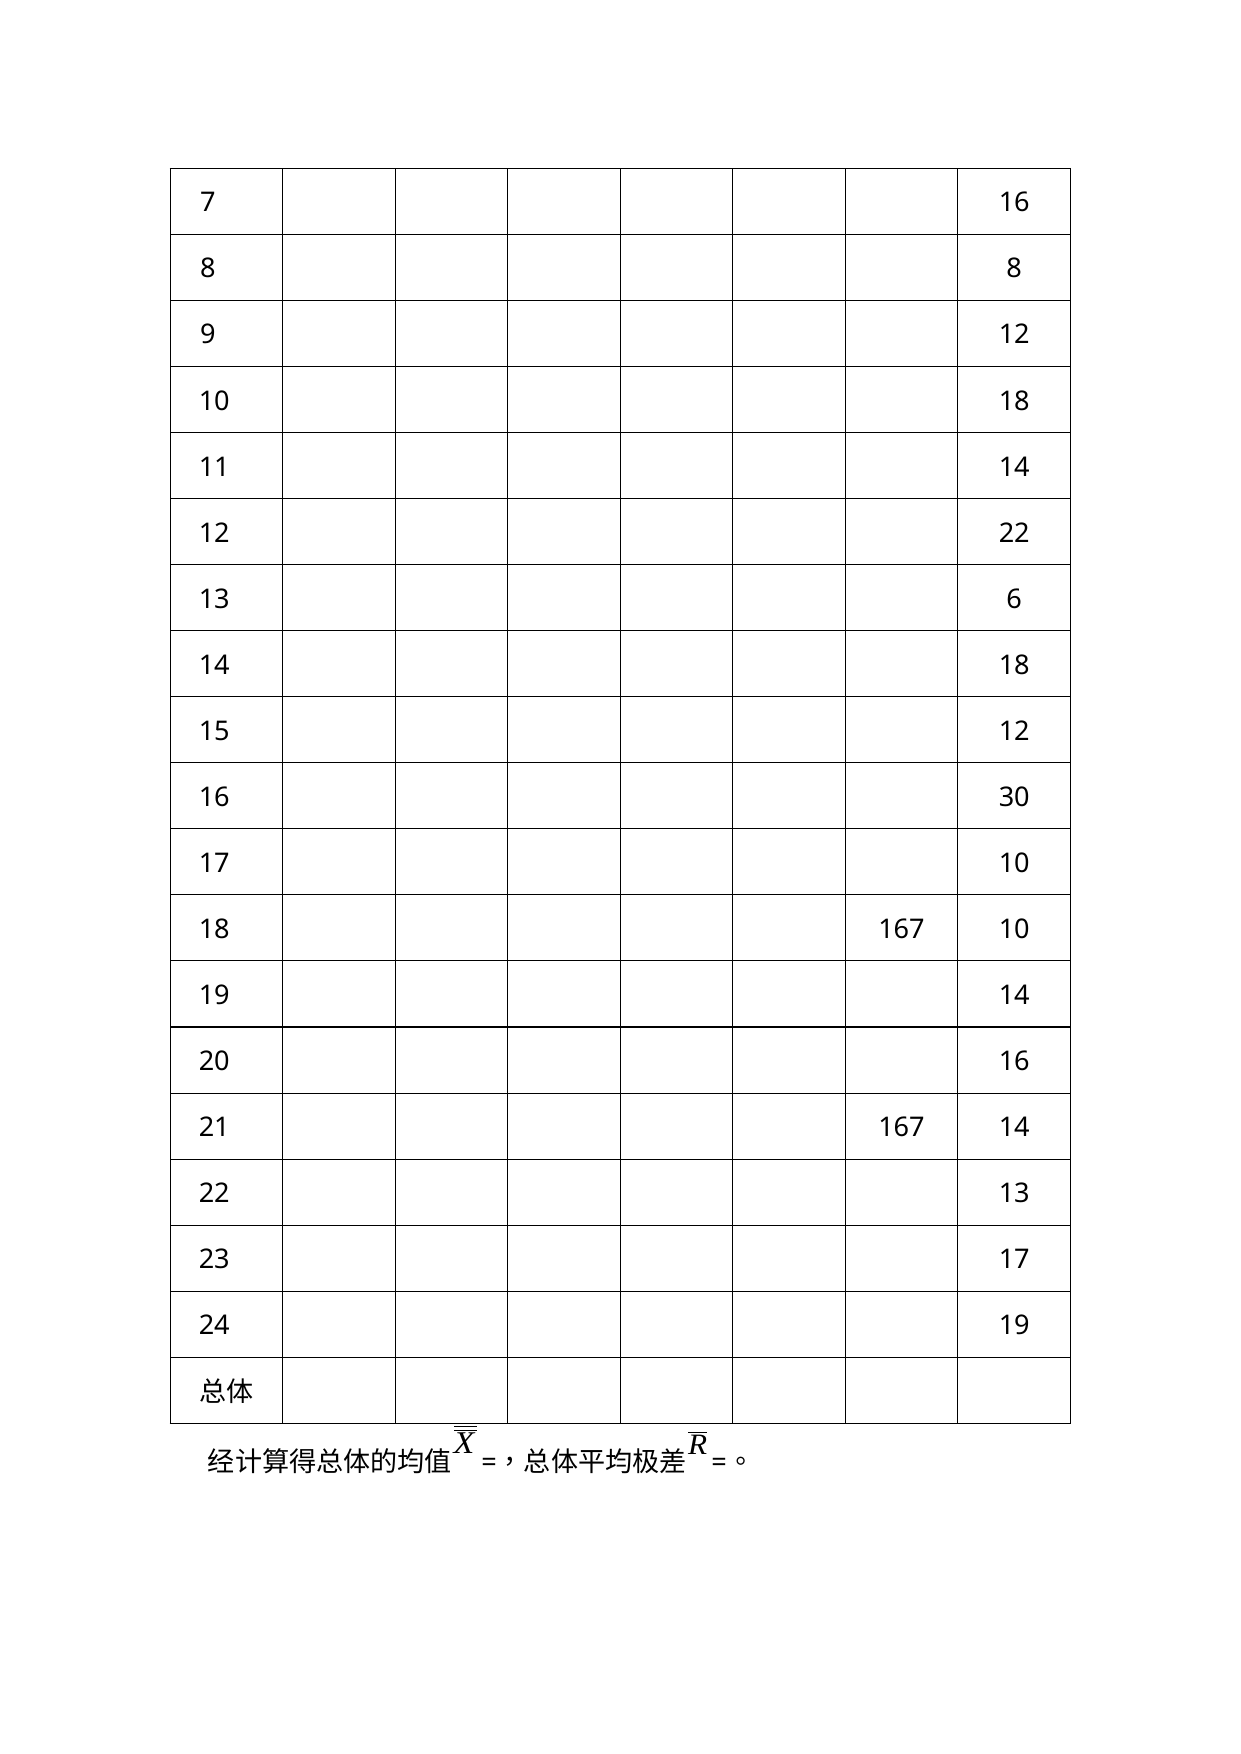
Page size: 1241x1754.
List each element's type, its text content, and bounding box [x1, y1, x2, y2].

table_cell [621, 895, 732, 960]
table_cell [733, 697, 845, 762]
table_cell [733, 763, 845, 828]
table_cell 16 [958, 169, 1070, 234]
table_cell [846, 1160, 957, 1224]
table_cell [283, 169, 395, 234]
table_cell [621, 1028, 732, 1092]
table_cell 22 [958, 499, 1070, 564]
table_cell 10 [958, 895, 1070, 960]
table_cell [283, 763, 395, 828]
table_cell [846, 961, 957, 1026]
table_cell 30 [958, 763, 1070, 828]
table_cell [621, 961, 732, 1026]
table_cell 13 [171, 565, 282, 630]
table_cell [508, 433, 620, 498]
table_cell [396, 1160, 507, 1224]
table_cell [508, 763, 620, 828]
table_cell 14 [958, 961, 1070, 1026]
table_cell [846, 499, 957, 564]
table_cell [508, 1292, 620, 1357]
table_cell [508, 1226, 620, 1291]
table_cell [846, 235, 957, 300]
table_cell [846, 565, 957, 630]
table_cell [508, 235, 620, 300]
table_cell [621, 1358, 732, 1423]
table_cell [846, 301, 957, 366]
table_cell [733, 235, 845, 300]
table_cell [396, 433, 507, 498]
table_cell [508, 499, 620, 564]
table_cell [733, 631, 845, 696]
table_cell 167 [846, 1094, 957, 1158]
table_cell [621, 565, 732, 630]
table_cell [733, 169, 845, 234]
table_cell [621, 631, 732, 696]
table_cell 14 [958, 433, 1070, 498]
table_cell [621, 169, 732, 234]
table_cell [621, 367, 732, 432]
table_cell [283, 829, 395, 894]
table_cell [508, 1028, 620, 1092]
table_cell [621, 697, 732, 762]
table_cell 7 [171, 169, 282, 234]
table_cell 8 [958, 235, 1070, 300]
table_cell [733, 1226, 845, 1291]
table_cell [621, 1226, 732, 1291]
table_cell [846, 697, 957, 762]
table_cell 23 [171, 1226, 282, 1291]
table_cell [283, 301, 395, 366]
table_cell [733, 367, 845, 432]
table_cell [846, 631, 957, 696]
table_cell [396, 895, 507, 960]
table_cell [508, 895, 620, 960]
table_cell [396, 235, 507, 300]
table_cell 8 [171, 235, 282, 300]
table_cell 16 [958, 1028, 1070, 1092]
table_cell 21 [171, 1094, 282, 1158]
table_cell 17 [958, 1226, 1070, 1291]
table_cell [958, 1358, 1070, 1423]
table_cell 6 [958, 565, 1070, 630]
table_cell [283, 565, 395, 630]
table_cell [733, 499, 845, 564]
table_cell [283, 1094, 395, 1158]
table_cell [508, 961, 620, 1026]
table_cell [733, 1028, 845, 1092]
table_cell [396, 631, 507, 696]
table_cell 14 [958, 1094, 1070, 1158]
table_cell 18 [958, 367, 1070, 432]
table_cell [621, 499, 732, 564]
table_cell [846, 1028, 957, 1092]
table_cell 19 [958, 1292, 1070, 1357]
table_cell [733, 961, 845, 1026]
table_cell [396, 961, 507, 1026]
table_cell [846, 829, 957, 894]
table_cell [396, 367, 507, 432]
table_cell [283, 1292, 395, 1357]
table_cell 18 [171, 895, 282, 960]
table_cell 14 [171, 631, 282, 696]
table_cell 17 [171, 829, 282, 894]
table_cell 总体 [171, 1358, 282, 1423]
table_cell [508, 697, 620, 762]
table_cell 18 [958, 631, 1070, 696]
table_cell [283, 235, 395, 300]
table_cell [508, 367, 620, 432]
table_cell [621, 301, 732, 366]
table_cell [508, 1358, 620, 1423]
table_cell [846, 1226, 957, 1291]
table_cell [733, 1358, 845, 1423]
table_cell [733, 895, 845, 960]
table_cell [283, 895, 395, 960]
table_cell [283, 961, 395, 1026]
table_cell [733, 829, 845, 894]
table_cell [508, 631, 620, 696]
table_cell [396, 565, 507, 630]
table_cell [396, 1028, 507, 1092]
table_cell 9 [171, 301, 282, 366]
text 经计算得总体的均值=，总体平均极差=。 [153, 1424, 1087, 1489]
table_cell 20 [171, 1028, 282, 1092]
table_cell [283, 697, 395, 762]
table_cell [396, 1292, 507, 1357]
table_cell [283, 433, 395, 498]
table_cell [508, 565, 620, 630]
table_cell 24 [171, 1292, 282, 1357]
table_cell [621, 235, 732, 300]
table_cell 16 [171, 763, 282, 828]
table_cell [621, 829, 732, 894]
table_cell [283, 1160, 395, 1224]
table_cell [396, 697, 507, 762]
table_cell [396, 1226, 507, 1291]
table_cell 15 [171, 697, 282, 762]
table_cell [396, 763, 507, 828]
table_cell 19 [171, 961, 282, 1026]
table_cell [283, 1226, 395, 1291]
table_cell [508, 301, 620, 366]
table_cell [283, 499, 395, 564]
table_cell 167 [846, 895, 957, 960]
table_cell [396, 829, 507, 894]
table_cell [733, 1160, 845, 1224]
table_cell [396, 499, 507, 564]
table_cell [508, 169, 620, 234]
table_cell [621, 1160, 732, 1224]
table_cell [508, 829, 620, 894]
table_cell [621, 1292, 732, 1357]
table_cell [733, 301, 845, 366]
table_cell [396, 169, 507, 234]
table_cell [508, 1160, 620, 1224]
table_cell [846, 1292, 957, 1357]
table_cell [396, 301, 507, 366]
table_cell [396, 1094, 507, 1158]
table_cell [621, 1094, 732, 1158]
table_cell [283, 367, 395, 432]
table_cell [508, 1094, 620, 1158]
table_cell [846, 1358, 957, 1423]
table_cell [283, 1358, 395, 1423]
table_cell 13 [958, 1160, 1070, 1224]
table_cell 22 [171, 1160, 282, 1224]
table_cell [846, 763, 957, 828]
table_cell [733, 433, 845, 498]
table_cell [733, 1094, 845, 1158]
table_cell 11 [171, 433, 282, 498]
table_cell [733, 1292, 845, 1357]
table_cell 12 [958, 697, 1070, 762]
table_cell 10 [958, 829, 1070, 894]
table_cell 12 [958, 301, 1070, 366]
table_cell [283, 1028, 395, 1092]
table_cell [283, 631, 395, 696]
table_cell [846, 367, 957, 432]
table_cell 12 [171, 499, 282, 564]
table_cell [846, 433, 957, 498]
table_cell [621, 763, 732, 828]
table_cell [621, 433, 732, 498]
table_cell [396, 1358, 507, 1423]
table_cell [733, 565, 845, 630]
table_cell 10 [171, 367, 282, 432]
table_cell [846, 169, 957, 234]
